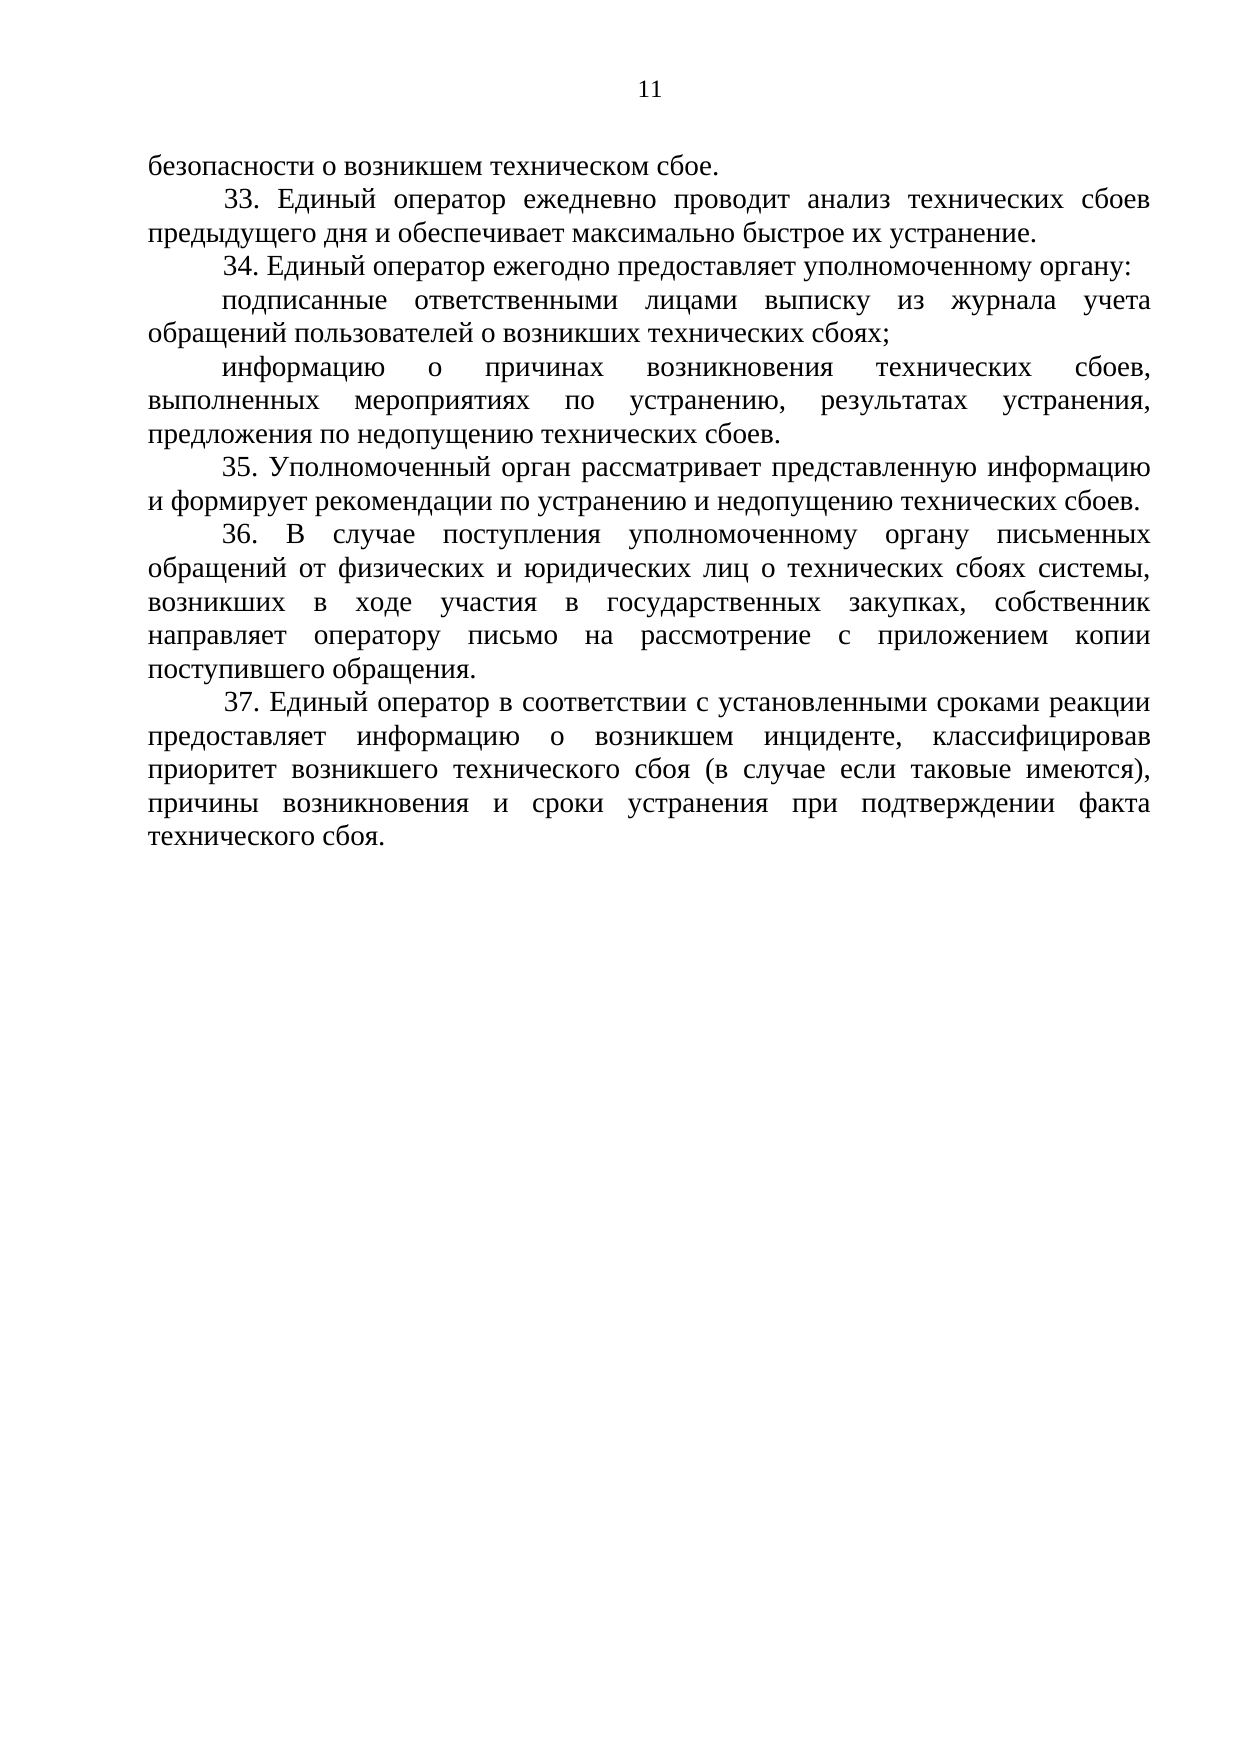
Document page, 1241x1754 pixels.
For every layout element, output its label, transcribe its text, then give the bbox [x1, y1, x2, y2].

text подписанные ответственными лицами выписку из журнала учета обращений пользователей о возникших технических сбоях; [148, 282, 1152, 349]
text 33. Единый оператор ежедневно проводит анализ технических сбоев предыдущего дня и обеспечивает максимально быстрое их устранение. [148, 181, 1152, 248]
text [148, 148, 1152, 181]
text информацию о причинах возникновения технических сбоев, выполненных мероприятиях по устранению, результатах устранения, предложения по недопущению технических сбоев. [148, 349, 1152, 449]
text 34. Единый оператор ежегодно предоставляет уполномоченному органу: [223, 248, 1152, 282]
text 35. Уполномоченный орган рассматривает представленную информацию и формирует рекомендации по устранению и недопущению технических сбоев. [148, 449, 1152, 517]
text 37. Единый оператор в соответствии с установленными сроками реакции предоставляет информацию о возникшем инциденте, классифицировав приоритет возникшего технического сбоя (в случае если таковые имеются), причины возникновения и сроки устранения при подтверждении факта технического сбоя. [148, 684, 1152, 852]
text 36. В случае поступления уполномоченному органу письменных обращений от физических и юридических лиц о технических сбоях системы, возникших в ходе участия в государственных закупках, собственник направляет оператору письмо на рассмотрение с приложением копии поступившего обращения. [148, 517, 1152, 684]
